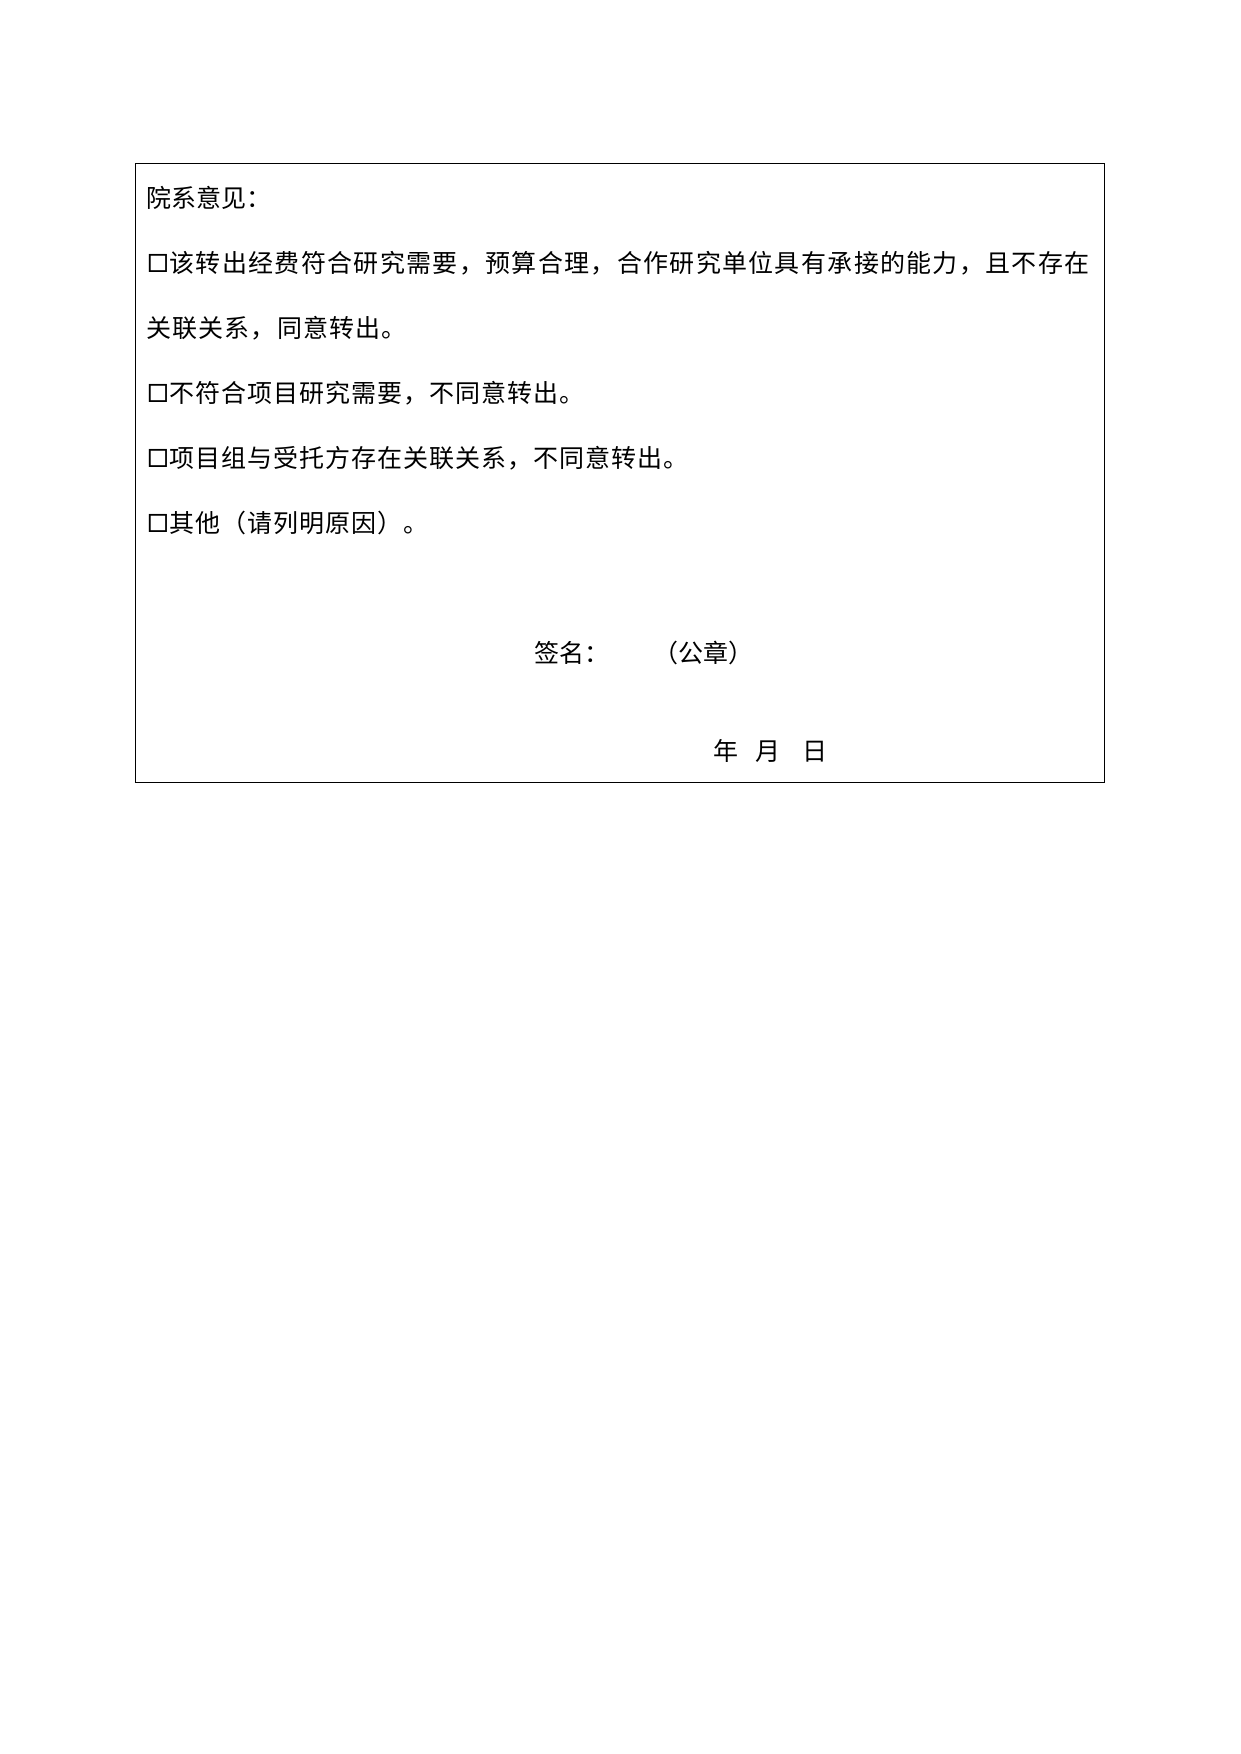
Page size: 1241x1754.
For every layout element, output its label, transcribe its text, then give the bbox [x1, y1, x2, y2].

table_cell 院系意见： 该转出经费符合研究需要，预算合理，合作研究单位具有承接的能力，且不存在关联关系，同意转出。 不符合项目研究需要，不同意转出。 项目组与受托方存在关联关系，不同意转出。 其他（请列明原因）。 签名： （公章） 年 月 日 [136, 164, 1104, 782]
